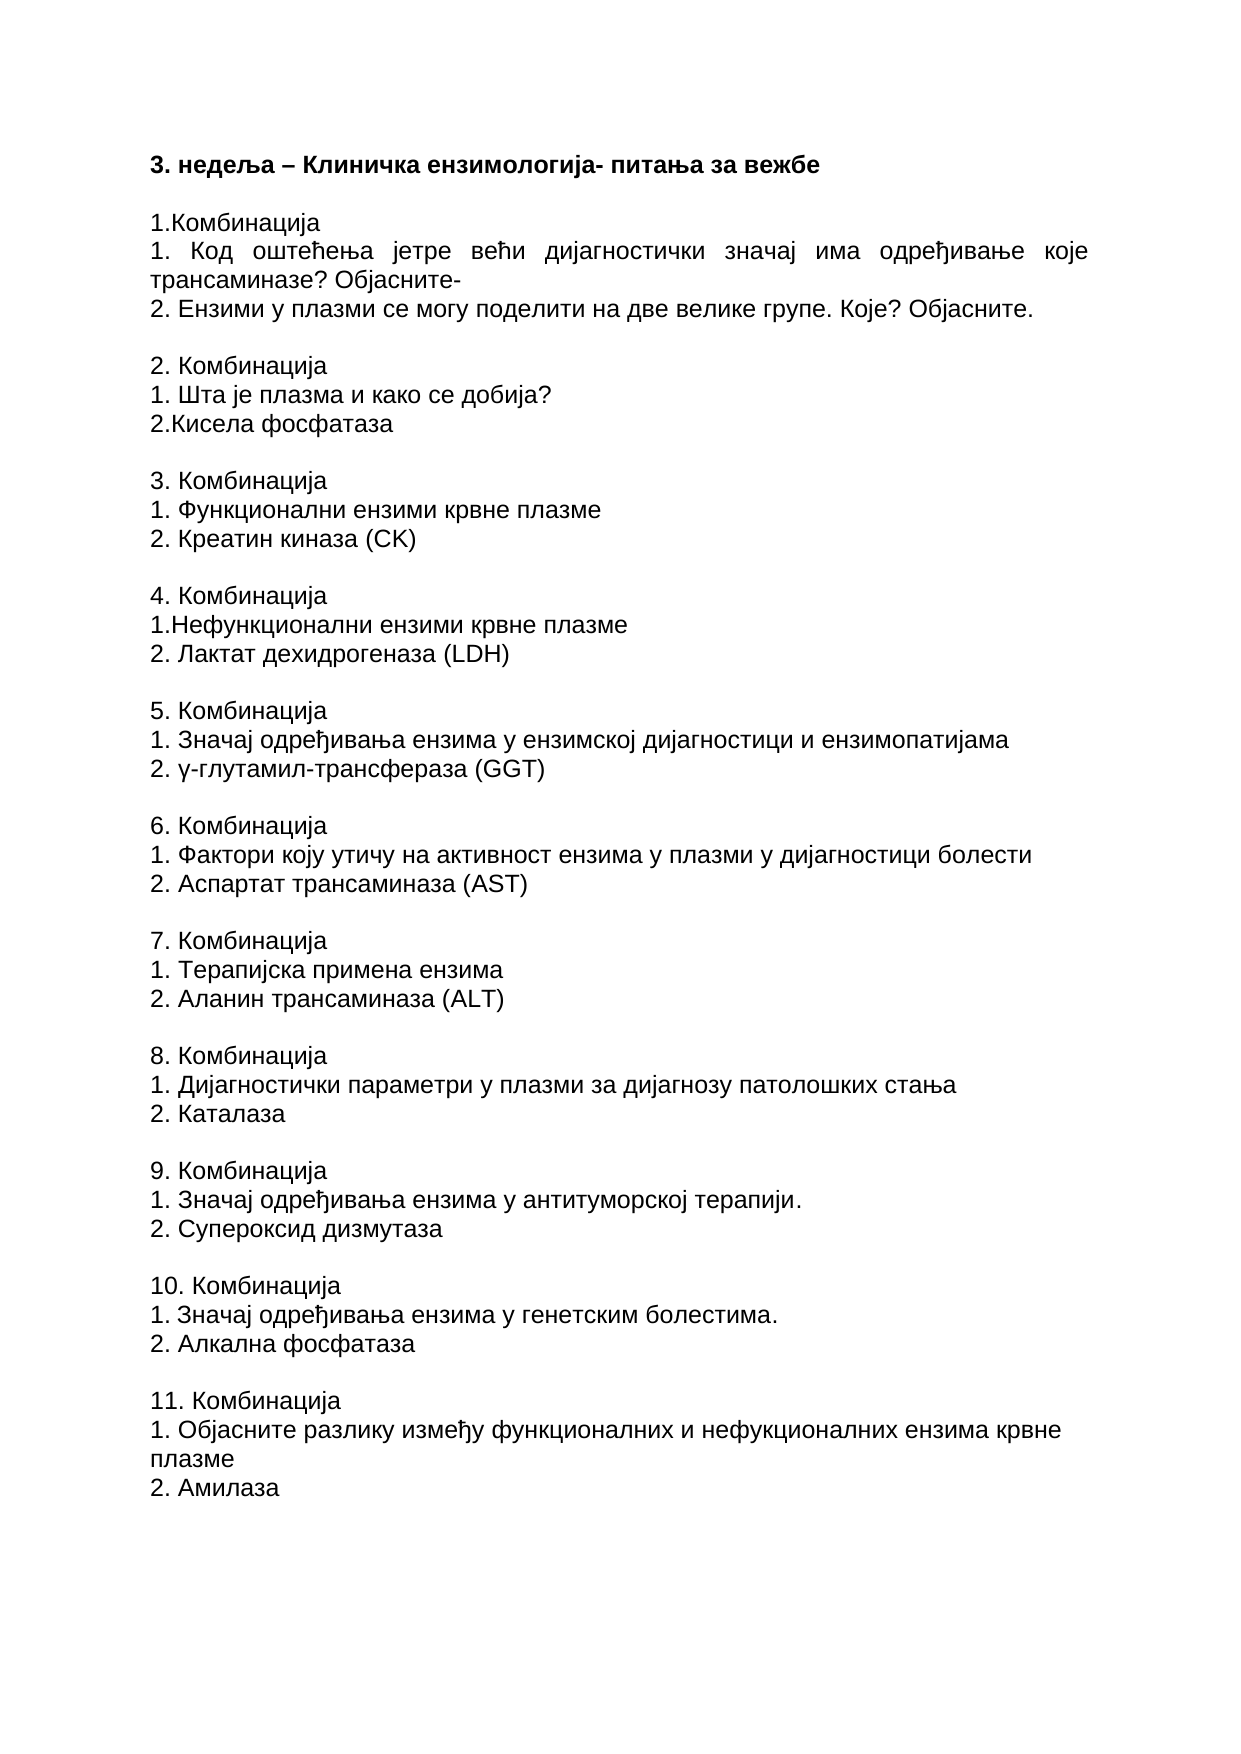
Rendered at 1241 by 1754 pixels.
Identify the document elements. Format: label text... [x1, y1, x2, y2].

text 1. Шта је плазма и како се добија? [150, 380, 1090, 409]
text 2. γ-глутамил-трансфераза (GGT) [150, 754, 1090, 782]
text 1. Објасните разлику између функционалних и нефукционалних ензима крвне плазме [150, 1415, 1090, 1472]
text 1. Код оштећења јетре већи дијагностички значај има одређивање које трансаминазе? Објасните- [150, 236, 1090, 294]
text 11. Комбинација [150, 1386, 1090, 1415]
text 2. Ензими у плазми се могу поделити на две велике групе. Које? Објасните. [150, 294, 1090, 322]
text 2. Амилаза [150, 1472, 1090, 1501]
text 1. Фактори коју утичу на активност ензима у плазми у дијагностици болести [150, 840, 1090, 869]
text 6. Комбинација [150, 811, 1090, 840]
text 7. Комбинација [150, 926, 1090, 955]
text 1. Значај одређивања ензима у генетским болестима. [150, 1300, 1090, 1329]
text 2. Каталаза [150, 1099, 1090, 1127]
text 1. Значај одређивања ензима у ензимској дијагностици и ензимопатијама [150, 725, 1090, 754]
text 9. Комбинација [150, 1156, 1090, 1185]
text 3. Комбинација [150, 466, 1090, 495]
text 5. Комбинација [150, 696, 1090, 725]
text 10. Комбинација [150, 1271, 1090, 1300]
text 1. Терапијска примена ензима [150, 955, 1090, 984]
text 1. Дијагностички параметри у плазми за дијагнозу патолошких стања [150, 1070, 1090, 1099]
text 2. Аспартат трансаминаза (AST) [150, 869, 1090, 897]
text 2. Супероксид дизмутаза [150, 1214, 1090, 1242]
text 2. Креатин киназа (CK) [150, 524, 1090, 552]
text 4. Комбинација [150, 581, 1090, 610]
text 1.Комбинација [150, 207, 1090, 236]
text 3. недеља – Клиничка ензимологија- питања за вежбе [150, 150, 1090, 179]
text 2.Кисела фосфатаза [150, 409, 1090, 437]
text 2. Алкална фосфатаза [150, 1329, 1090, 1357]
text 2. Лактат дехидрогеназа (LDH) [150, 639, 1090, 667]
text 1.Нефункционални ензими крвне плазме [150, 610, 1090, 639]
text 1. Функционални ензими крвне плазме [150, 495, 1090, 524]
text 8. Комбинација [150, 1041, 1090, 1070]
text 2. Комбинација [150, 351, 1090, 380]
text 2. Аланин трансаминаза (ALT) [150, 984, 1090, 1012]
text 1. Значај одређивања ензима у антитуморској терапији. [150, 1185, 1090, 1214]
